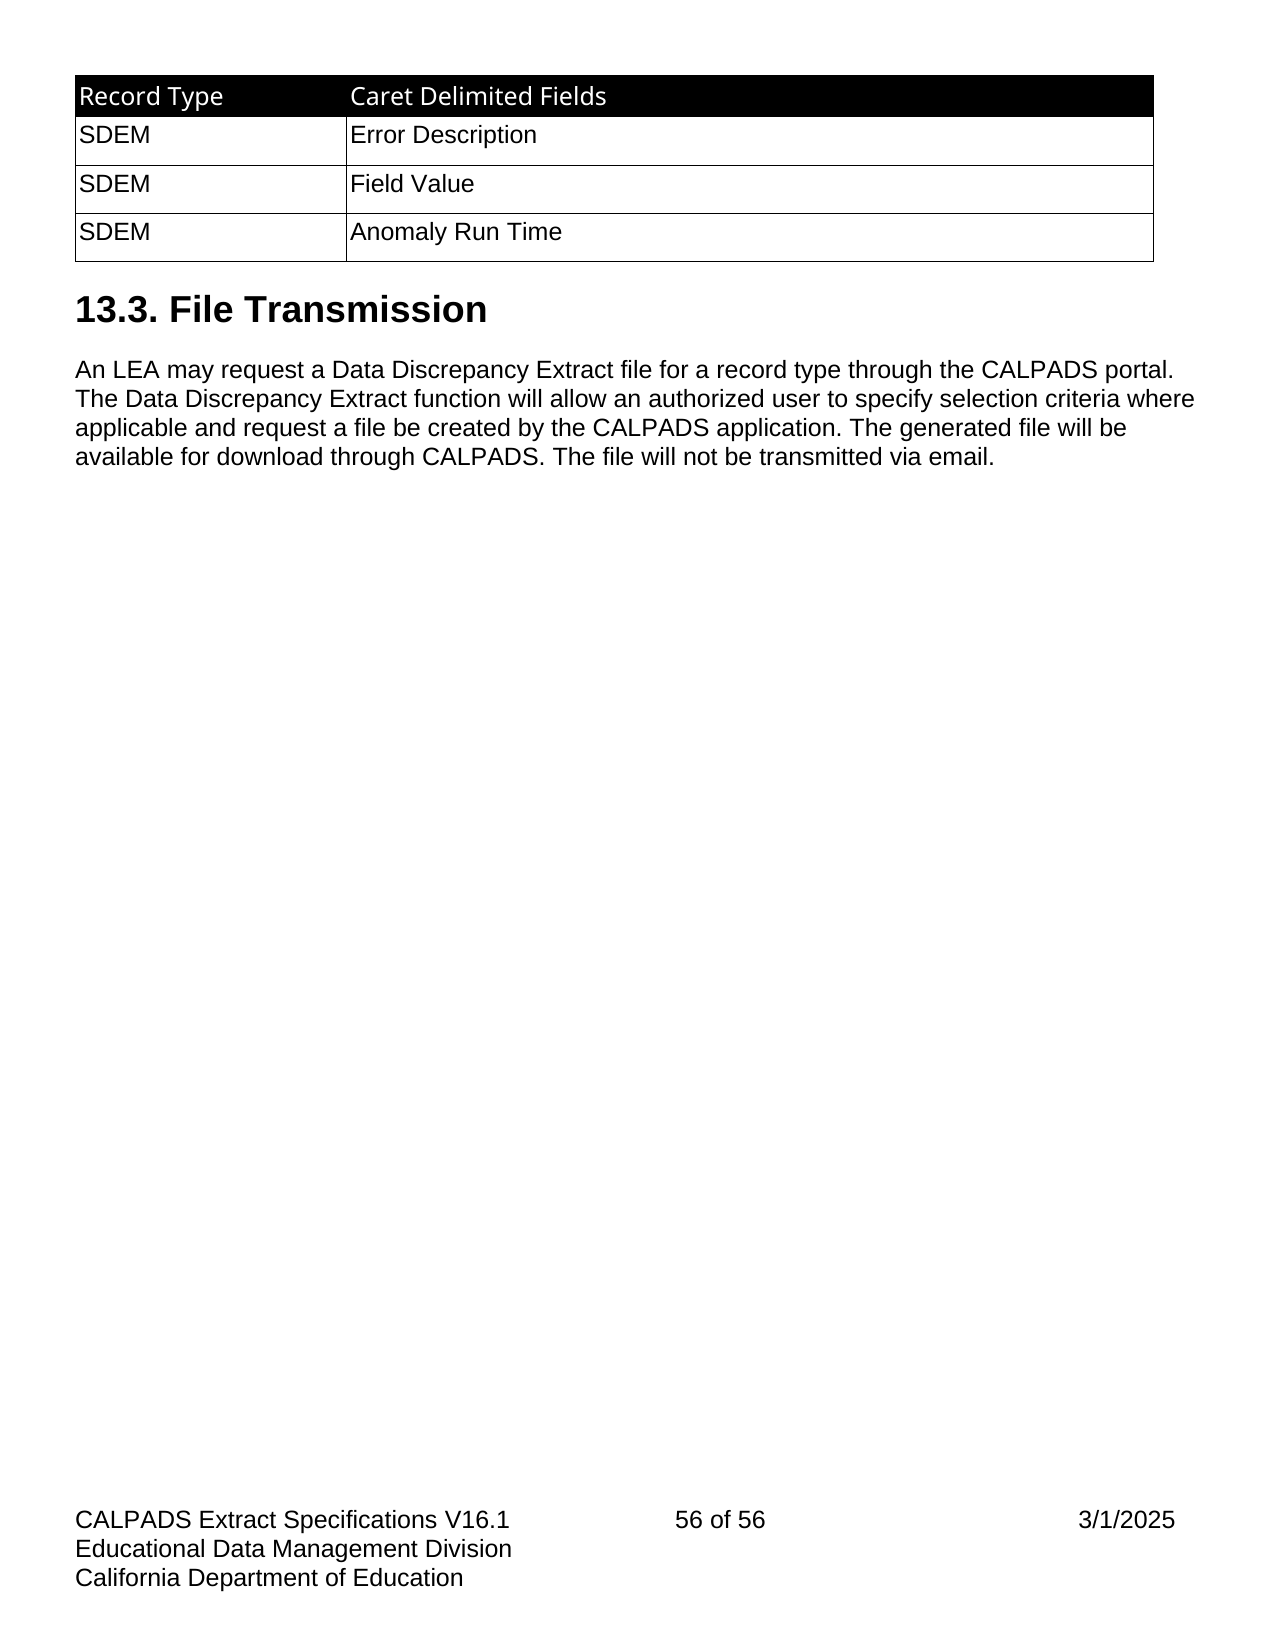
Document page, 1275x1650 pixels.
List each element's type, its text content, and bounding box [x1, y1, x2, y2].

table_cell Error Description [347, 117, 1153, 164]
subtitle File Transmission [75, 287, 1200, 330]
table_header Caret Delimited Fields [347, 76, 1153, 116]
table_cell Anomaly Run Time [347, 214, 1153, 261]
table_cell Field Value [347, 166, 1153, 213]
text An LEA may request a Data Discrepancy Extract file for a record type through the CALPADS portal. The Data Discrepancy Extract function will allow an authorized user to specify selection criteria where applicable and request a file be created by the CALPADS application. The generated file will be available for download through CALPADS. The file will not be transmitted via email. [75, 355, 1200, 470]
table_header Record Type [76, 76, 346, 116]
table_cell SDEM [76, 117, 346, 164]
table_cell SDEM [76, 166, 346, 213]
table_cell SDEM [76, 214, 346, 261]
